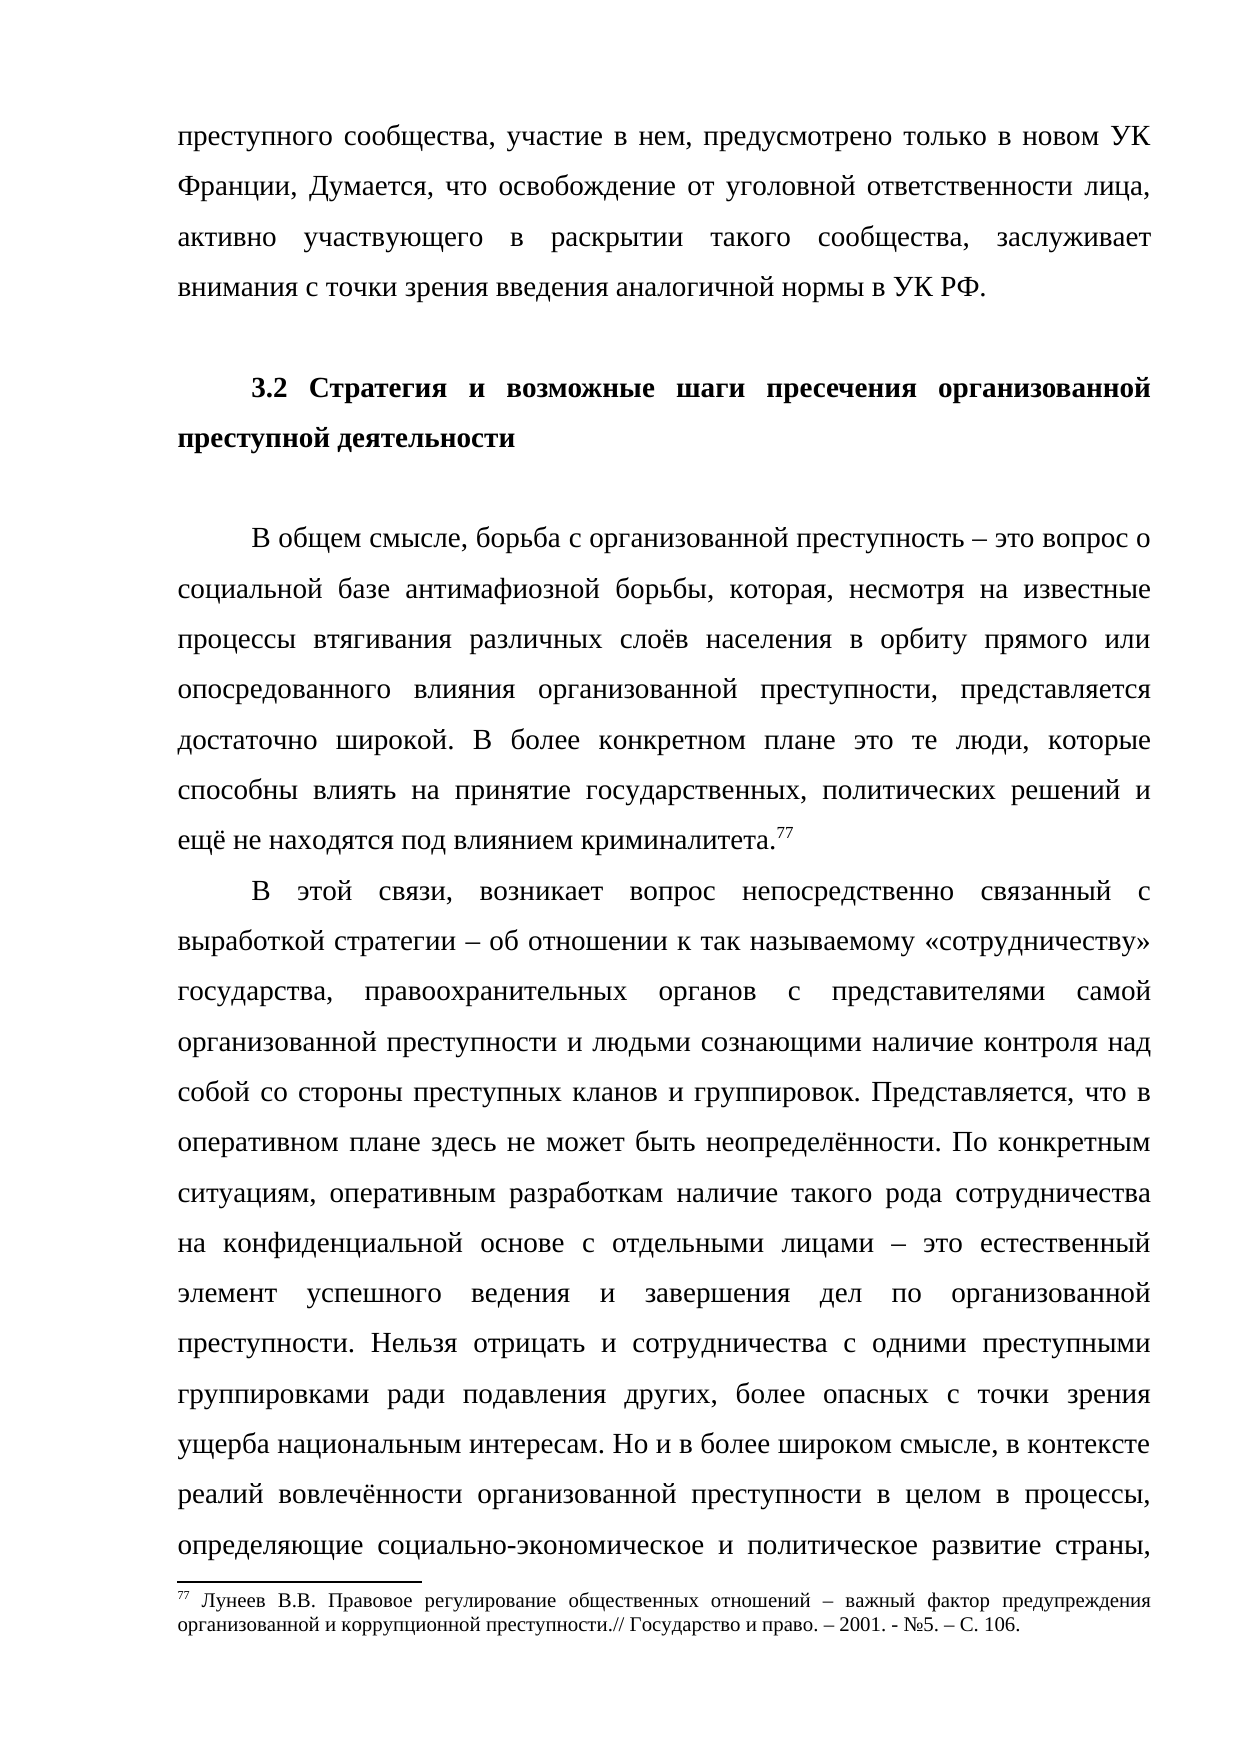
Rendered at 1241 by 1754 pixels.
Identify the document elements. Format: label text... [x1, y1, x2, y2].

subtitle 3.2 Стратегия и возможные шаги пресечения организованной преступной деятельности [177, 370, 1152, 453]
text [177, 873, 1152, 1560]
text В общем смысле, борьба с организованной преступность – это вопрос о социальной базе антимафиозной борьбы, которая, несмотря на известные процессы втягивания различных слоёв населения в орбиту прямого или опосредованного влияния организованной преступности, представляется достаточно широкой. В более конкретном плане это те люди, которые способны влиять на принятие государственных, политических решений и ещё не находятся под влиянием криминалитета. [177, 521, 1152, 856]
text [177, 118, 1152, 303]
